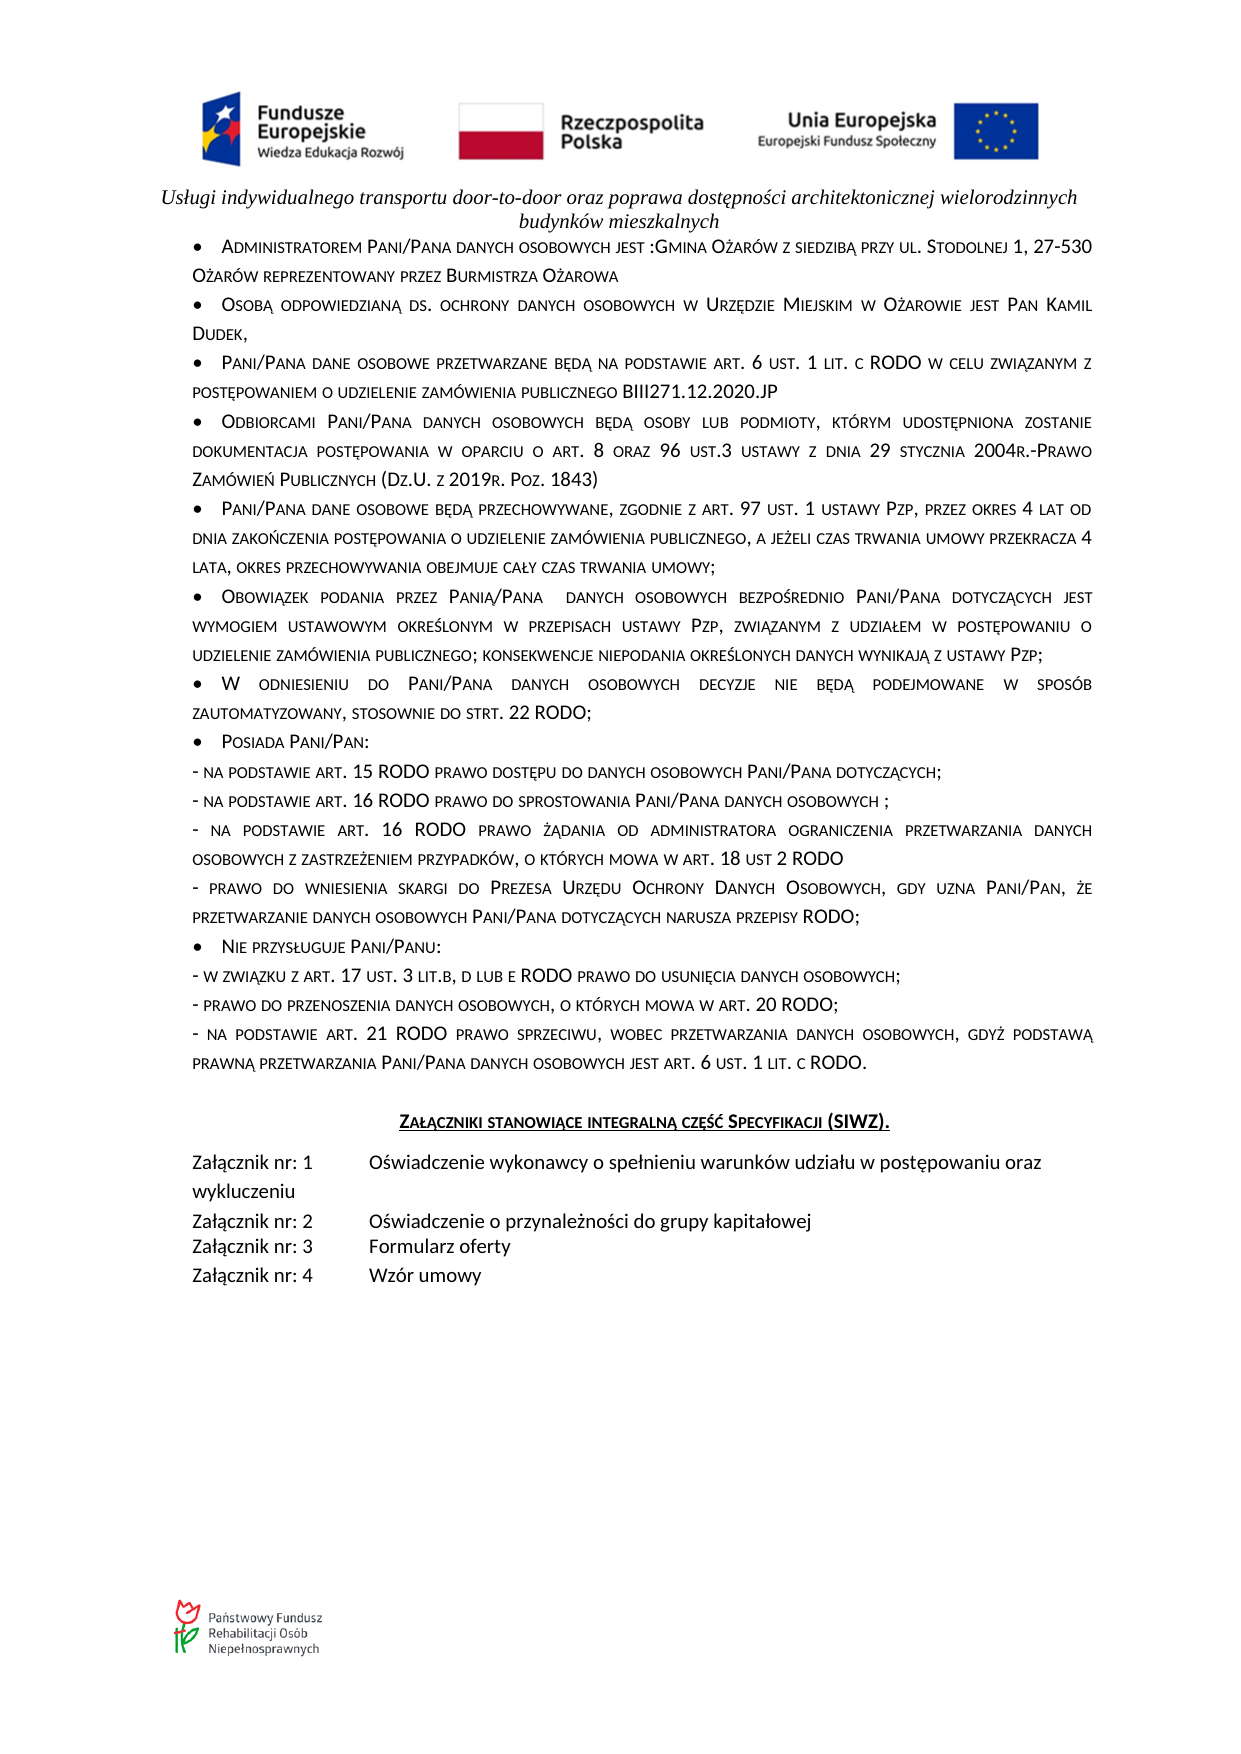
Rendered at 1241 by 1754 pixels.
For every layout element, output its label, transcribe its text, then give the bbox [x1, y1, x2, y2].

text - na podstawie art. 16 RODO prawo do sprostowania Pani/Pana danych osobowych ; [192, 787, 1093, 812]
text Załącznik nr: 2 Oświadczenie o przynależności do grupy kapitałowej [148, 1208, 1093, 1233]
text • Odbiorcami Pani/Pana danych osobowych będą osoby lub podmioty, którym udostępniona zostanie dokumentacja postępowania w oparciu o art. 8 oraz 96 ust.3 ustawy z dnia 29 stycznia 2004r.-Prawo Zamówień Publicznych (Dz.U. z 2019r. Poz. 1843) [192, 408, 1093, 492]
text • Pani/Pana dane osobowe będą przechowywane, zgodnie z art. 97 ust. 1 ustawy Pzp, przez okres 4 lat od dnia zakończenia postępowania o udzielenie zamówienia publicznego, a jeżeli czas trwania umowy przekracza 4 lata, okres przechowywania obejmuje cały czas trwania umowy; [192, 495, 1093, 579]
text Załączniki stanowiące integralną część Specyfikacji (SIWZ). [192, 1108, 1093, 1133]
text - prawo do przenoszenia danych osobowych, o których mowa w art. 20 RODO; [192, 991, 1093, 1017]
text • Nie przysługuje Pani/Panu: [192, 933, 1093, 958]
text - prawo do wniesienia skargi do Prezesa Urzędu Ochrony Danych Osobowych, gdy uzna Pani/Pan, że przetwarzanie danych osobowych Pani/Pana dotyczących narusza przepisy RODO; [192, 874, 1093, 929]
text • Obowiązek podania przez Panią/Pana danych osobowych bezpośrednio Pani/Pana dotyczących jest wymogiem ustawowym określonym w przepisach ustawy Pzp, związanym z udziałem w postępowaniu o udzielenie zamówienia publicznego; konsekwencje niepodania określonych danych wynikają z ustawy Pzp; [192, 583, 1093, 667]
text Załącznik nr: 1 Oświadczenie wykonawcy o spełnieniu warunków udziału w postępowaniu oraz wykluczeniu [192, 1149, 1093, 1204]
text • W odniesieniu do Pani/Pana danych osobowych decyzje nie będą podejmowane w sposób zautomatyzowany, stosownie do strt. 22 RODO; [192, 670, 1093, 725]
text Załącznik nr: 3 Formularz oferty [192, 1233, 1093, 1259]
text • Administratorem Pani/Pana danych osobowych jest :Gmina Ożarów z siedzibą przy ul. Stodolnej 1, 27-530 Ożarów reprezentowany przez Burmistrza Ożarowa [192, 233, 1093, 287]
text - na podstawie art. 21 RODO prawo sprzeciwu, wobec przetwarzania danych osobowych, gdyż podstawą prawną przetwarzania Pani/Pana danych osobowych jest art. 6 ust. 1 lit. c RODO. [192, 1020, 1093, 1075]
text - w związku z art. 17 ust. 3 lit.b, d lub e RODO prawo do usunięcia danych osobowych; [192, 962, 1093, 987]
text • Pani/Pana dane osobowe przetwarzane będą na podstawie art. 6 ust. 1 lit. c RODO w celu związanym z postępowaniem o udzielenie zamówienia publicznego BIII271.12.2020.JP [192, 349, 1093, 404]
text - na podstawie art. 16 RODO prawo żądania od administratora ograniczenia przetwarzania danych osobowych z zastrzeżeniem przypadków, o których mowa w art. 18 ust 2 RODO [192, 816, 1093, 871]
text • Posiada Pani/Pan: [192, 729, 1093, 754]
text - na podstawie art. 15 RODO prawo dostępu do danych osobowych Pani/Pana dotyczących; [192, 758, 1093, 783]
text • Osobą odpowiedzianą ds. ochrony danych osobowych w Urzędzie Miejskim w Ożarowie jest Pan Kamil Dudek, [192, 291, 1093, 346]
text Załącznik nr: 4 Wzór umowy [192, 1262, 1093, 1288]
picture [147, 1574, 348, 1681]
picture [184, 73, 1057, 185]
